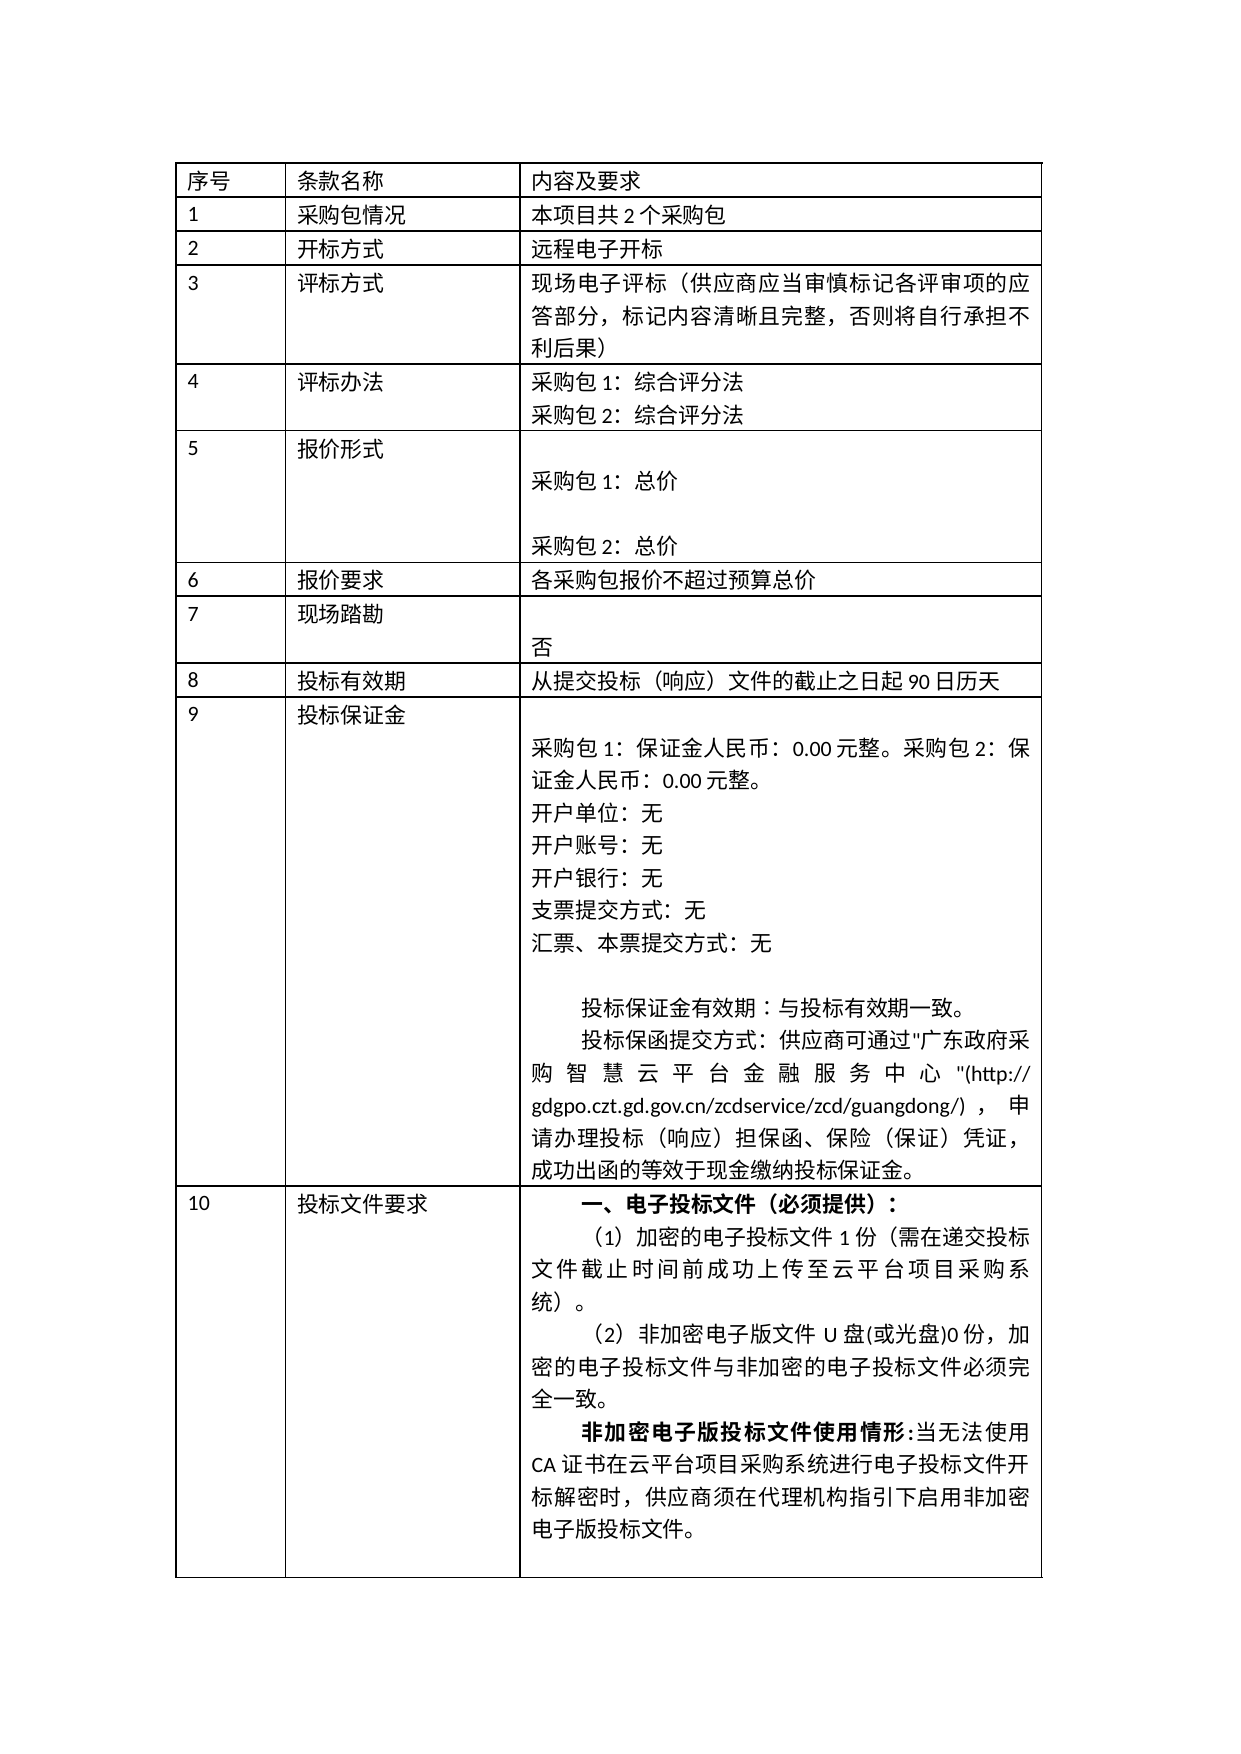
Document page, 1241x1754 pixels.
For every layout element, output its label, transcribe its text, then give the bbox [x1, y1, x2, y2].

table_cell 采购包1：总价 采购包2：总价 [521, 431, 1041, 561]
table_cell 4 [177, 365, 285, 430]
table_cell 8 [177, 664, 285, 696]
table_cell 本项目共2个采购包 [521, 198, 1041, 230]
table_cell 开标方式 [286, 232, 519, 264]
table_cell 10 [177, 1187, 285, 1577]
table_cell 3 [177, 266, 285, 363]
table_cell 2 [177, 232, 285, 264]
table_cell 评标方式 [286, 266, 519, 363]
table_cell 现场电子评标（供应商应当审慎标记各评审项的应答部分，标记内容清晰且完整，否则将自行承担不利后果） [521, 266, 1041, 363]
table_cell 5 [177, 431, 285, 561]
table_cell 报价要求 [286, 563, 519, 595]
table_cell 报价形式 [286, 431, 519, 561]
table_cell 投标文件要求 [286, 1187, 519, 1577]
table_cell 各采购包报价不超过预算总价 [521, 563, 1041, 595]
table_cell 7 [177, 597, 285, 662]
table_cell 投标有效期 [286, 664, 519, 696]
table_cell 6 [177, 563, 285, 595]
table_cell 采购包1：综合评分法 采购包2：综合评分法 [521, 365, 1041, 430]
table_cell 内容及要求 [521, 164, 1041, 196]
table_cell 1 [177, 198, 285, 230]
table_cell 条款名称 [286, 164, 519, 196]
table_cell 从提交投标（响应）文件的截止之日起90日历天 [521, 664, 1041, 696]
table_cell 否 [521, 597, 1041, 662]
table_cell 远程电子开标 [521, 232, 1041, 264]
table_cell 投标保证金 [286, 698, 519, 1185]
table_cell 评标办法 [286, 365, 519, 430]
table_cell 序号 [177, 164, 285, 196]
table_cell 采购包情况 [286, 198, 519, 230]
table_cell 采购包1：保证金人民币：0.00元整。采购包2：保证金人民币：0.00元整。 开户单位：无 开户账号：无 开户银行：无 支票提交方式：无 汇票、本票提交方式：无 投标保证金有效期∶与投标有效期一致。 投标保函提交方式：供应商可通过"广东政府采购智慧云平台金融服务中心"(http://gdgpo.czt.gd.gov.cn/zcdservice/zcd/guangdong/)，申请办理投标（响应）担保函、保险（保证）凭证，成功出函的等效于现金缴纳投标保证金。 [521, 698, 1041, 1185]
table_cell 现场踏勘 [286, 597, 519, 662]
table_cell 9 [177, 698, 285, 1185]
table_cell 一、电子投标文件（必须提供）： （1）加密的电子投标文件 1 份（需在递交投标文件截止时间前成功上传至云平台项目采购系统）。 （2）非加密电子版文件 U 盘(或光盘)0份，加密的电子投标文件与非加密的电子投标文件必须完全一致。 非加密电子版投标文件使用情形:当无法使用 CA 证书在云平台项目采购系统进行电子投标文件开标解密时，供应商须在代理机构指引下启用非加密电子版投标文件。 [521, 1187, 1041, 1577]
